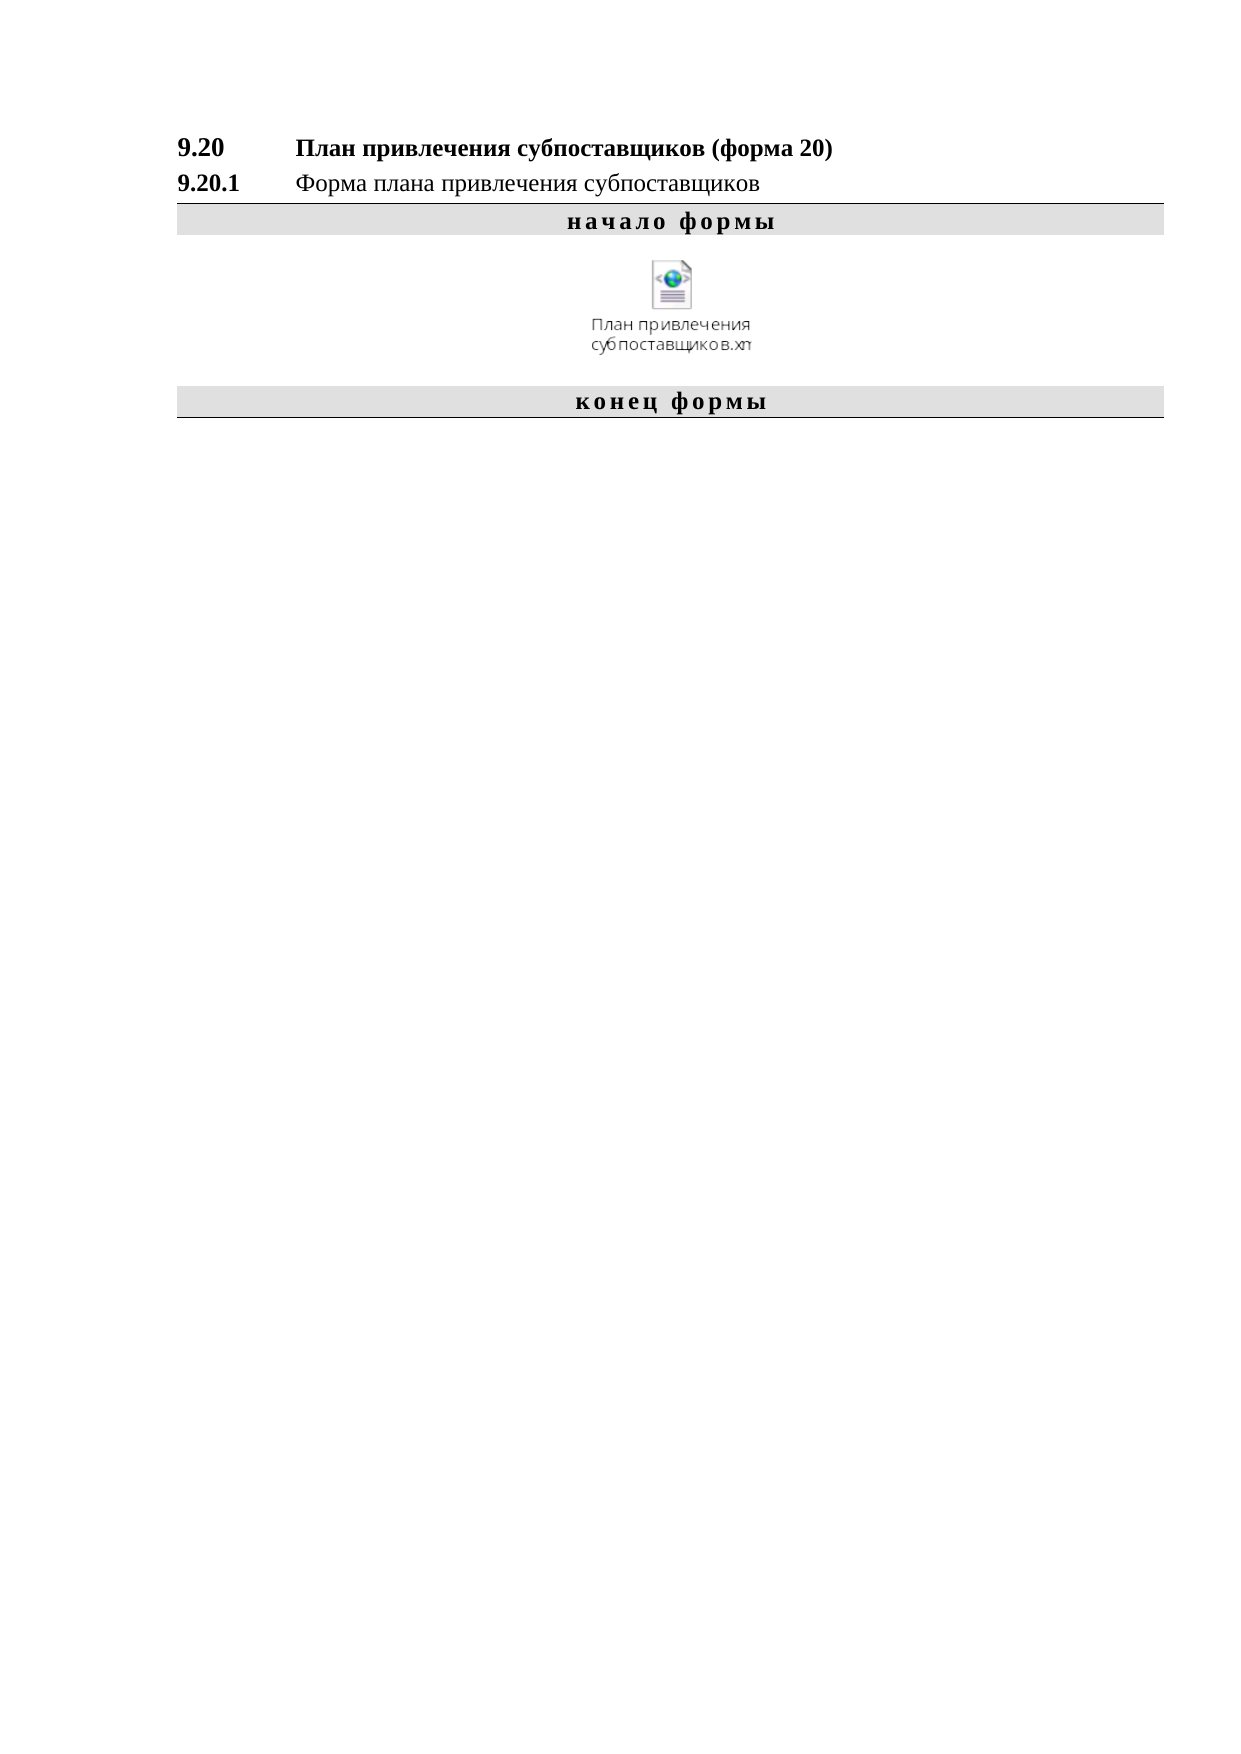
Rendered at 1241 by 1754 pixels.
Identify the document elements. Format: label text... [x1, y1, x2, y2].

list Форма плана привлечения субпоставщиков [177, 168, 1167, 197]
list План привлечения субпоставщиков (форма 20) [177, 131, 1167, 162]
text конец формы [177, 386, 1164, 417]
text начало формы [177, 204, 1164, 235]
